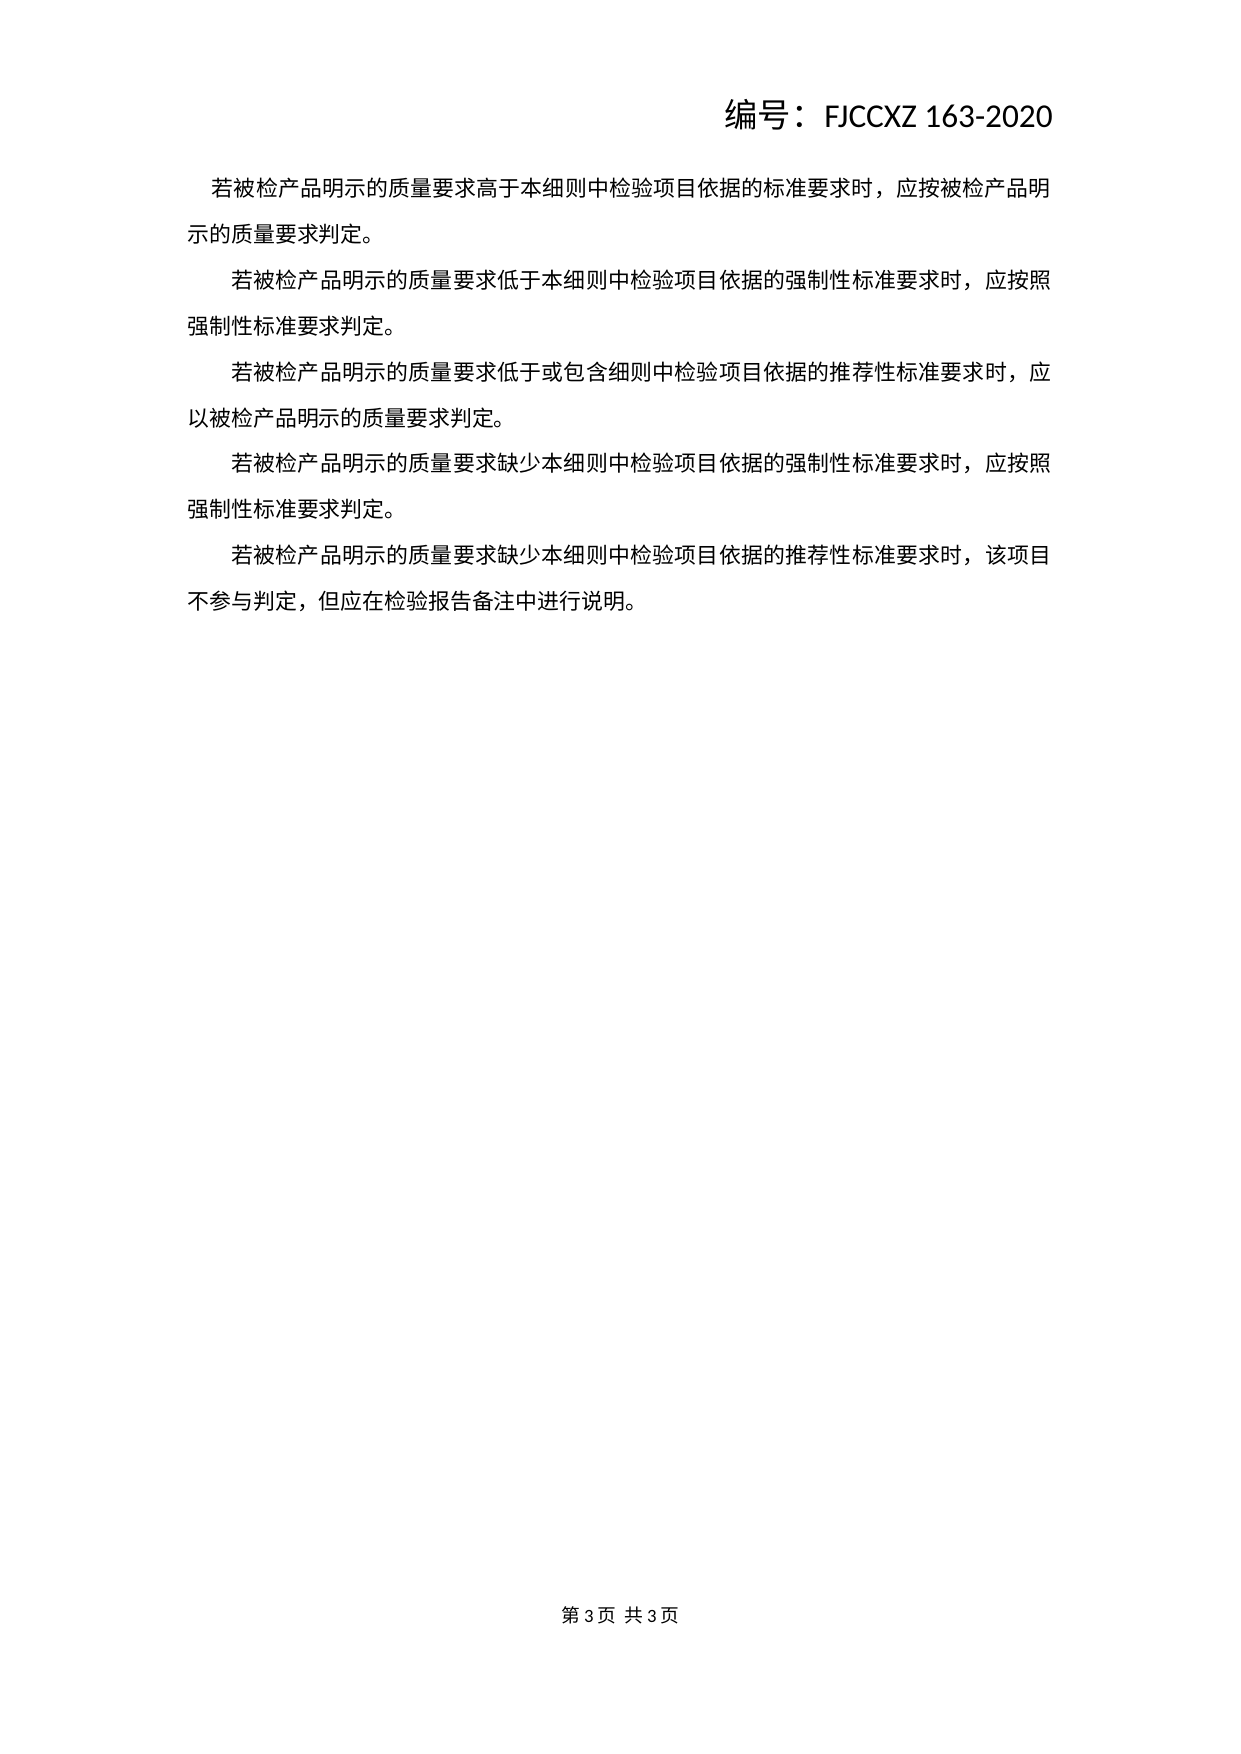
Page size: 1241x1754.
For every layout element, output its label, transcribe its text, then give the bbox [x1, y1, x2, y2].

text 若被检产品明示的质量要求缺少本细则中检验项目依据的强制性标准要求时，应按照强制性标准要求判定。 [187, 435, 1053, 527]
text 若被检产品明示的质量要求高于本细则中检验项目依据的标准要求时，应按被检产品明示的质量要求判定。 [187, 160, 1053, 252]
text 若被检产品明示的质量要求低于或包含细则中检验项目依据的推荐性标准要求时，应以被检产品明示的质量要求判定。 [187, 343, 1053, 435]
text 若被检产品明示的质量要求缺少本细则中检验项目依据的推荐性标准要求时，该项目不参与判定，但应在检验报告备注中进行说明。 [187, 527, 1053, 618]
text 若被检产品明示的质量要求低于本细则中检验项目依据的强制性标准要求时，应按照强制性标准要求判定。 [187, 252, 1053, 343]
